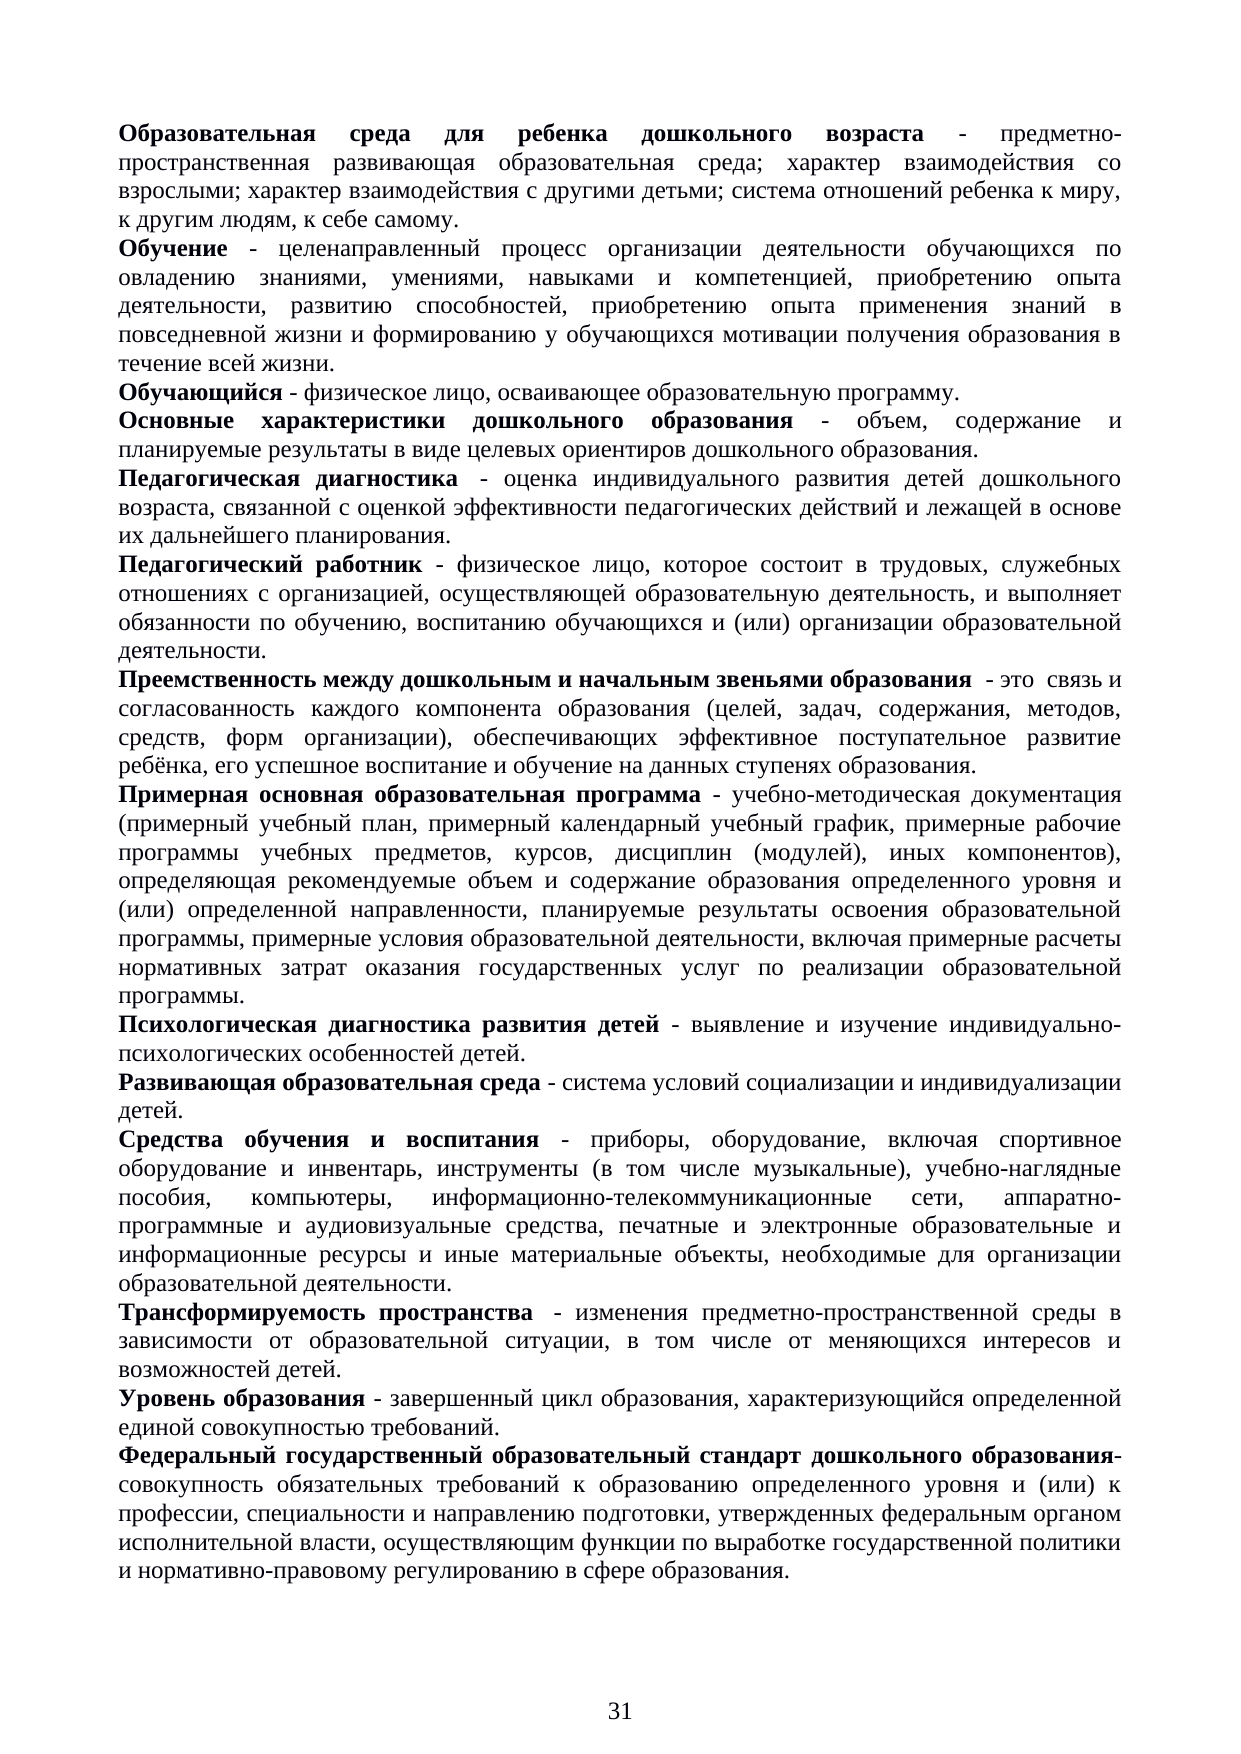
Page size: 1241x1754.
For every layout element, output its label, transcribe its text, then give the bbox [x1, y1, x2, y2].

text Психологическая диагностика развития детей - выявление и изучение индивидуально-психологических особенностей детей. [118, 1009, 1122, 1067]
text Развивающая образовательная среда - система условий социализации и индивидуализации детей. [118, 1067, 1122, 1124]
text Обучение - целенаправленный процесс организации деятельности обучающихся по овладению знаниями, умениями, навыками и компетенцией, приобретению опыта деятельности, развитию способностей, приобретению опыта применения знаний в повседневной жизни и формированию у обучающихся мотивации получения образования в течение всей жизни. [118, 233, 1122, 377]
text Примерная основная образовательная программа - учебно-методическая документация (примерный учебный план, примерный календарный учебный график, примерные рабочие программы учебных предметов, курсов, дисциплин (модулей), иных компонентов), определяющая рекомендуемые объем и содержание образования определенного уровня и (или) определенной направленности, планируемые результаты освоения образовательной программы, примерные условия образовательной деятельности, включая примерные расчеты нормативных затрат оказания государственных услуг по реализации образовательной программы. [118, 779, 1122, 1009]
text Федеральный государственный образовательный стандарт дошкольного образования- совокупность обязательных требований к образованию определенного уровня и (или) к профессии, специальности и направлению подготовки, утвержденных федеральным органом исполнительной власти, осуществляющим функции по выработке государственной политики и нормативно-правовому регулированию в сфере образования. [118, 1441, 1122, 1584]
text Основные характеристики дошкольного образования - объем, содержание и планируемые результаты в виде целевых ориентиров дошкольного образования. [118, 406, 1122, 463]
text Педагогическая диагностика - оценка индивидуального развития детей дошкольного возраста, связанной с оценкой эффективности педагогических действий и лежащей в основе их дальнейшего планирования. [118, 463, 1122, 549]
text Средства обучения и воспитания - приборы, оборудование, включая спортивное оборудование и инвентарь, инструменты (в том числе музыкальные), учебно-наглядные пособия, компьютеры, информационно-телекоммуникационные сети, аппаратно-программные и аудиовизуальные средства, печатные и электронные образовательные и информационные ресурсы и иные материальные объекты, необходимые для организации образовательной деятельности. [118, 1124, 1122, 1297]
text Уровень образования - завершенный цикл образования, характеризующийся определенной единой совокупностью требований. [118, 1383, 1122, 1441]
text Преемственность между дошкольным и начальным звеньями образования - это связь и согласованность каждого компонента образования (целей, задач, содержания, методов, средств, форм организации), обеспечивающих эффективное поступательное развитие ребёнка, его успешное воспитание и обучение на данных ступенях образования. [118, 664, 1122, 779]
text Трансформируемость пространства - изменения предметно-пространственной среды в зависимости от образовательной ситуации, в том числе от меняющихся интересов и возможностей детей. [118, 1297, 1122, 1383]
text Педагогический работник - физическое лицо, которое состоит в трудовых, служебных отношениях с организацией, осуществляющей образовательную деятельность, и выполняет обязанности по обучению, воспитанию обучающихся и (или) организации образовательной деятельности. [118, 549, 1122, 664]
text Образовательная среда для ребенка дошкольного возраста - предметно-пространственная развивающая образовательная среда; характер взаимодействия со взрослыми; характер взаимодействия с другими детьми; система отношений ребенка к миру, к другим людям, к себе самому. [118, 118, 1122, 233]
text Обучающийся - физическое лицо, осваивающее образовательную программу. [118, 377, 1122, 406]
